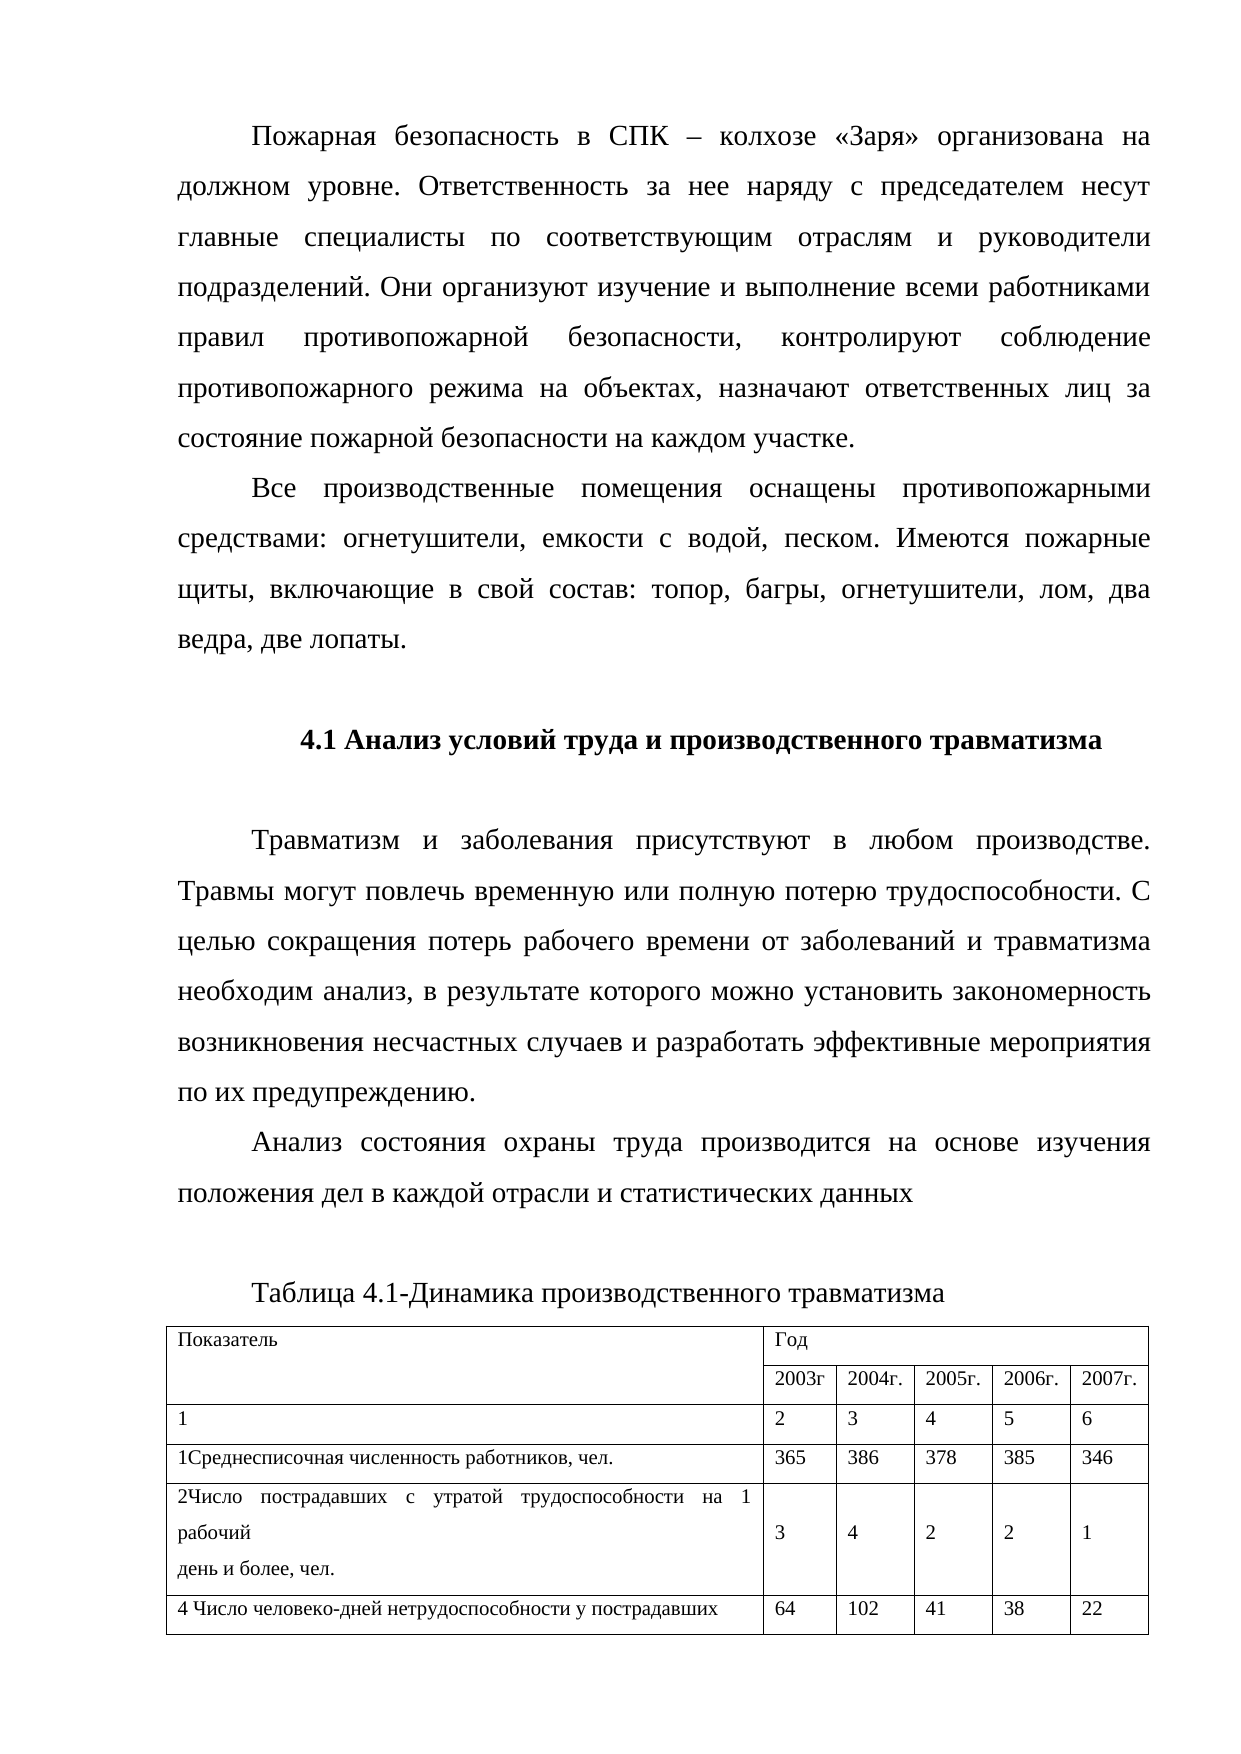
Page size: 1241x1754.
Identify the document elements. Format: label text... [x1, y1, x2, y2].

table_cell 38 [993, 1596, 1070, 1634]
text Таблица 4.1-Динамика производственного травматизма [177, 1275, 1152, 1309]
table_cell 365 [764, 1445, 836, 1483]
table_cell 64 [764, 1596, 836, 1634]
table_cell 386 [837, 1445, 914, 1483]
table_header Год [764, 1327, 1148, 1365]
table_cell 4 Число человеко-дней нетрудоспособности у пострадавших [167, 1596, 763, 1634]
table_cell 1Среднесписочная численность работников, чел. [167, 1445, 763, 1483]
table_cell 2007г. [1071, 1366, 1148, 1404]
text Травматизм и заболевания присутствуют в любом производстве. Травмы могут повлечь временную или полную потерю трудоспособности. С целью сокращения потерь рабочего времени от заболеваний и травматизма необходим анализ, в результате которого можно установить закономерность возникновения несчастных случаев и разработать эффективные мероприятия по их предупреждению. [177, 822, 1152, 1108]
table_cell 2006г. [993, 1366, 1070, 1404]
table_cell 4 [915, 1405, 992, 1444]
table_cell 2004г. [837, 1366, 914, 1404]
table_cell 5 [993, 1405, 1070, 1444]
table_cell 346 [1071, 1445, 1148, 1483]
text 4.1 Анализ условий труда и производственного травматизма [177, 722, 1152, 755]
table_cell 3 [764, 1484, 836, 1594]
table_cell 2 [915, 1484, 992, 1594]
table_cell 1 [1071, 1484, 1148, 1594]
table_cell 2 [993, 1484, 1070, 1594]
table_header Показатель [167, 1327, 763, 1404]
table_cell 41 [915, 1596, 992, 1634]
table_cell 102 [837, 1596, 914, 1634]
table_cell 1 [167, 1405, 763, 1444]
table_cell 22 [1071, 1596, 1148, 1634]
table_cell 2 [764, 1405, 836, 1444]
text Анализ состояния охраны труда производится на основе изучения положения дел в каждой отрасли и статистических данных [177, 1124, 1152, 1208]
table_cell 2005г. [915, 1366, 992, 1404]
table_cell 2Число пострадавших с утратой трудоспособности на 1 рабочий день и более, чел. [167, 1484, 763, 1594]
table_cell 3 [837, 1405, 914, 1444]
text Все производственные помещения оснащены противопожарными средствами: огнетушители, емкости с водой, песком. Имеются пожарные щиты, включающие в свой состав: топор, багры, огнетушители, лом, два ведра, две лопаты. [177, 470, 1152, 655]
table_cell 378 [915, 1445, 992, 1483]
table_cell 385 [993, 1445, 1070, 1483]
table_cell 6 [1071, 1405, 1148, 1444]
text Пожарная безопасность в СПК – колхозе «Заря» организована на должном уровне. Ответственность за нее наряду с председателем несут главные специалисты по соответствующим отраслям и руководители подразделений. Они организуют изучение и выполнение всеми работниками правил противопожарной безопасности, контролируют соблюдение противопожарного режима на объектах, назначают ответственных лиц за состояние пожарной безопасности на каждом участке. [177, 118, 1152, 453]
table_cell 2003г [764, 1366, 836, 1404]
table_cell 4 [837, 1484, 914, 1594]
